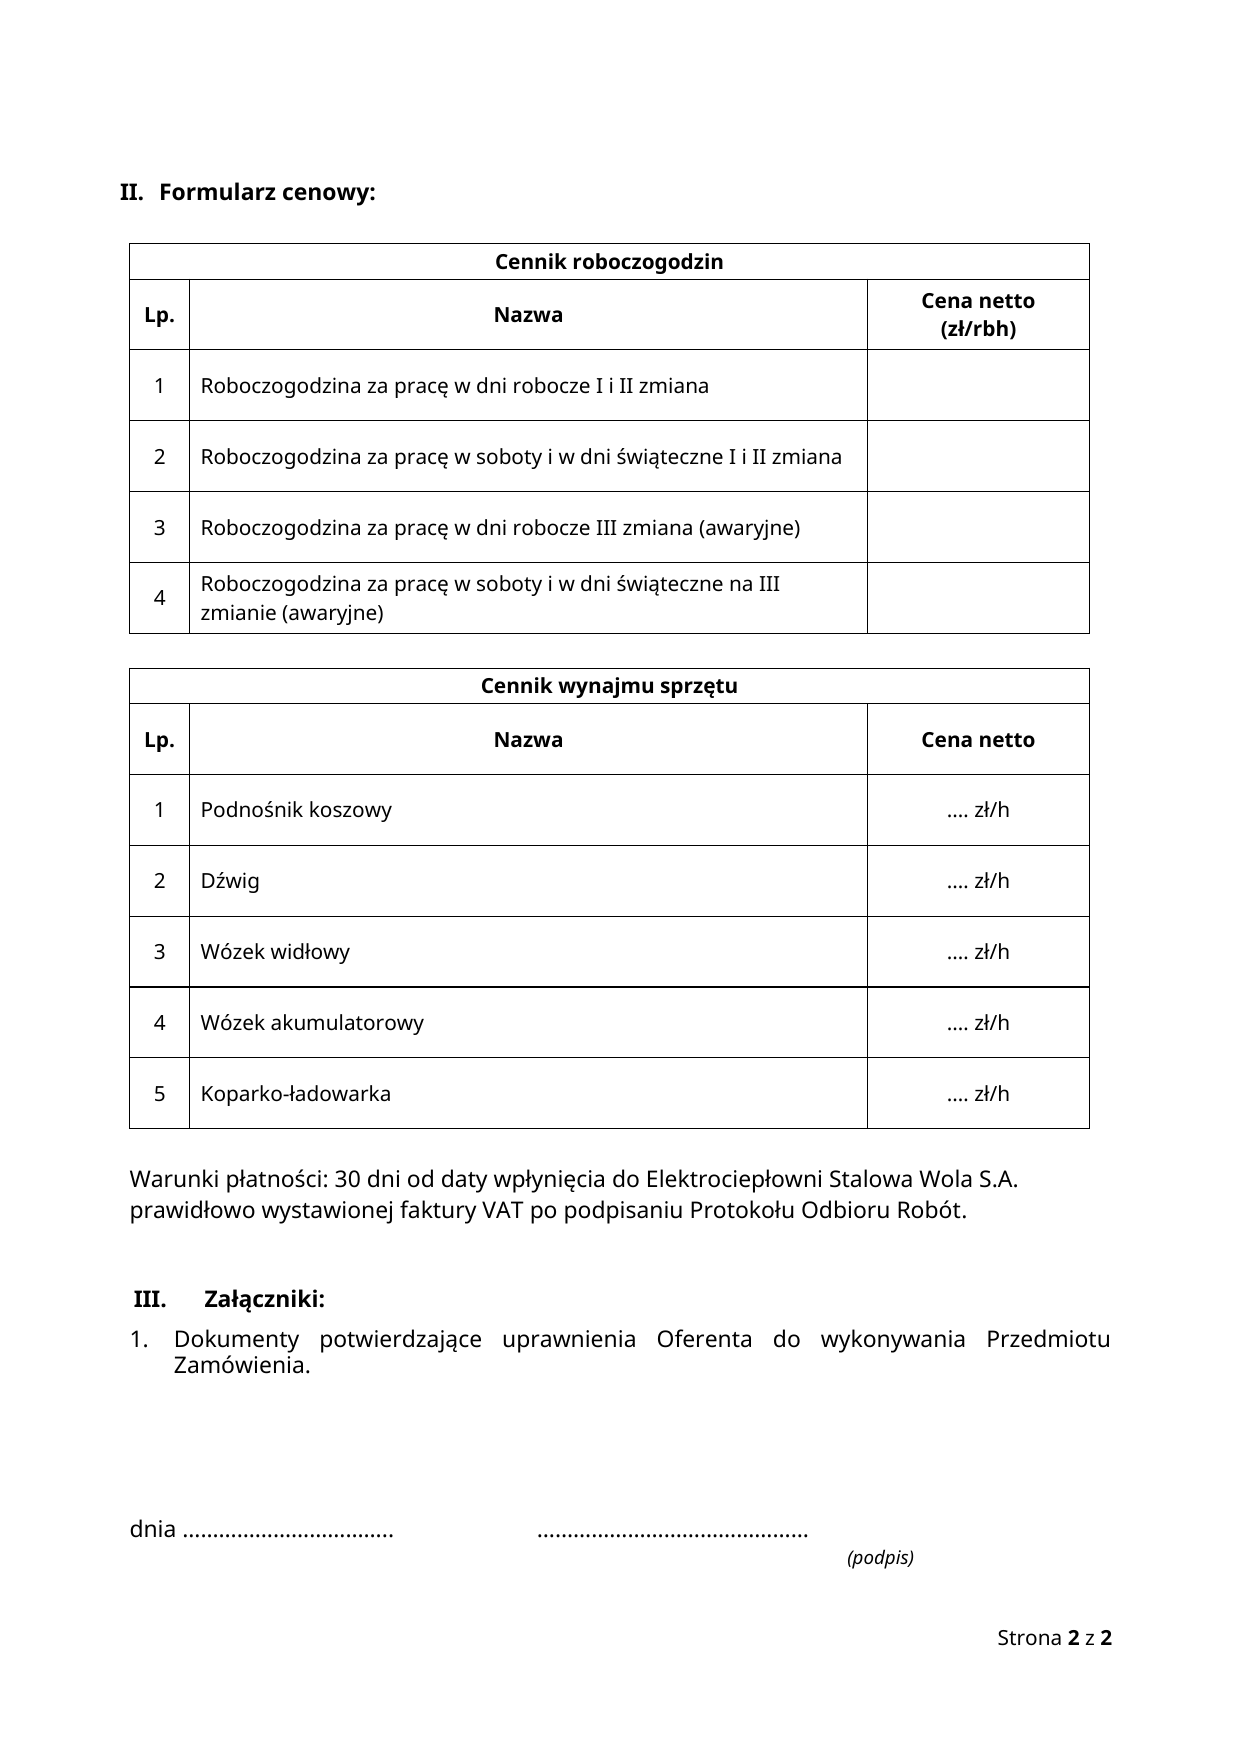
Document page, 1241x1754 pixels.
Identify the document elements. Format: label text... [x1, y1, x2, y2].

table_header Cennik wynajmu sprzętu [130, 669, 1089, 703]
table_cell 1 [130, 350, 189, 420]
table_cell [868, 492, 1089, 562]
table_cell Koparko-ładowarka [190, 1058, 867, 1128]
table_cell [868, 350, 1089, 420]
table_cell 3 [130, 492, 189, 562]
table_cell Lp. [130, 704, 189, 774]
list Dokumenty potwierdzające uprawnienia Oferenta do wykonywania Przedmiotu Zamówienia. [129, 1326, 1112, 1379]
table_cell 2 [130, 846, 189, 916]
table_cell [868, 563, 1089, 633]
table_cell Lp. [130, 280, 189, 349]
table_cell 5 [130, 1058, 189, 1128]
table_cell Roboczogodzina za pracę w soboty i w dni świąteczne I i II zmiana [190, 421, 867, 491]
text (podpis) [654, 1544, 1034, 1570]
text dnia …………………………….. ……………………………………… [129, 1513, 1112, 1544]
table_cell 1 [130, 775, 189, 845]
table_cell .… zł/h [868, 775, 1089, 845]
table_cell Roboczogodzina za pracę w soboty i w dni świąteczne na III zmianie (awaryjne) [190, 563, 867, 633]
table_cell .… zł/h [868, 846, 1089, 916]
table_cell Nazwa [190, 280, 867, 349]
table_cell [868, 421, 1089, 491]
table_cell Wózek akumulatorowy [190, 988, 867, 1057]
table_cell 3 [130, 917, 189, 986]
table_cell 2 [130, 421, 189, 491]
table_cell 4 [130, 988, 189, 1057]
table_cell 4 [130, 563, 189, 633]
table_cell Dźwig [190, 846, 867, 916]
table_cell .… zł/h [868, 917, 1089, 986]
table_cell Cena netto (zł/rbh) [868, 280, 1089, 349]
table_cell .… zł/h [868, 988, 1089, 1057]
table_cell Podnośnik koszowy [190, 775, 867, 845]
table_cell Roboczogodzina za pracę w dni robocze I i II zmiana [190, 350, 867, 420]
table_header Cennik roboczogodzin [130, 244, 1089, 278]
list Załączniki: [167, 1283, 1112, 1315]
table_cell Roboczogodzina za pracę w dni robocze III zmiana (awaryjne) [190, 492, 867, 562]
table_cell Nazwa [190, 704, 867, 774]
text Warunki płatności: 30 dni od daty wpłynięcia do Elektrociepłowni Stalowa Wola S.A. prawidłowo wystawionej faktury VAT po podpisaniu Protokołu Odbioru Robót. [129, 1163, 1112, 1226]
table_cell Cena netto [868, 704, 1089, 774]
table_cell .… zł/h [868, 1058, 1089, 1128]
table_cell Wózek widłowy [190, 917, 867, 986]
list Formularz cenowy: [144, 176, 1112, 207]
